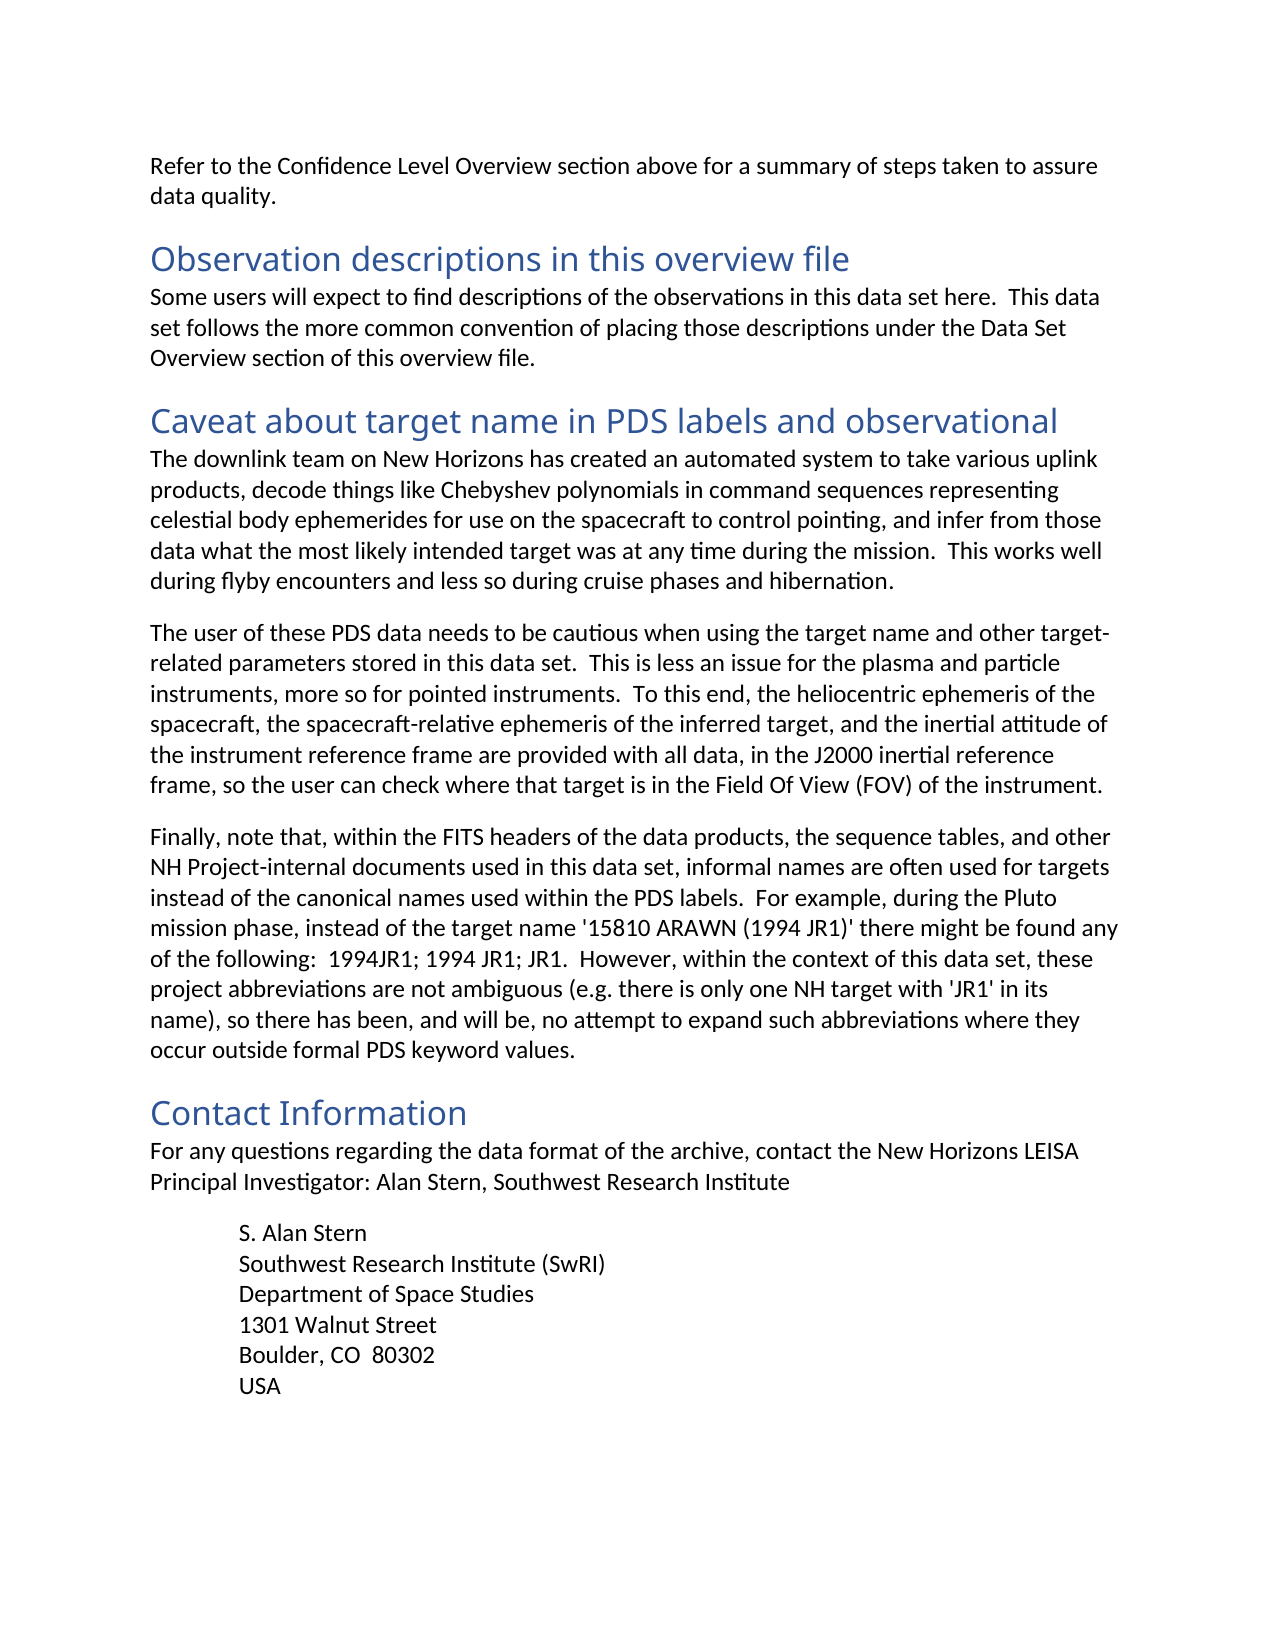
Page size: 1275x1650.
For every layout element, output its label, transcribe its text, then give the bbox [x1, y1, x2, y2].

text S. Alan Stern Southwest Research Institute (SwRI) Department of Space Studies 1301 Walnut Street Boulder, CO 80302 USA [239, 1217, 1125, 1400]
text Finally, note that, within the FITS headers of the data products, the sequence tables, and other NH Project-internal documents used in this data set, informal names are often used for targets instead of the canonical names used within the PDS labels. For example, during the Pluto mission phase, instead of the target name '15810 ARAWN (1994 JR1)' there might be found any of the following: 1994JR1; 1994 JR1; JR1. However, within the context of this data set, these project abbreviations are not ambiguous (e.g. there is only one NH target with 'JR1' in its name), so there has been, and will be, no attempt to expand such abbreviations where they occur outside formal PDS keyword values. [150, 821, 1125, 1065]
subtitle Observation descriptions in this overview file [150, 236, 1125, 281]
text The user of these PDS data needs to be cautious when using the target name and other target-related parameters stored in this data set. This is less an issue for the plasma and particle instruments, more so for pointed instruments. To this end, the heliocentric ephemeris of the spacecraft, the spacecraft-relative ephemeris of the inferred target, and the inertial attitude of the instrument reference frame are provided with all data, in the J2000 inertial reference frame, so the user can check where that target is in the Field Of View (FOV) of the instrument. [150, 617, 1125, 800]
text Some users will expect to find descriptions of the observations in this data set here. This data set follows the more common convention of placing those descriptions under the Data Set Overview section of this overview file. [150, 281, 1125, 373]
subtitle Caveat about target name in PDS labels and observational [150, 398, 1125, 443]
text Refer to the Confidence Level Overview section above for a summary of steps taken to assure data quality. [150, 150, 1125, 211]
text For any questions regarding the data format of the archive, contact the New Horizons LEISA Principal Investigator: Alan Stern, Southwest Research Institute [150, 1135, 1125, 1196]
subtitle Contact Information [150, 1090, 1125, 1135]
text The downlink team on New Horizons has created an automated system to take various uplink products, decode things like Chebyshev polynomials in command sequences representing celestial body ephemerides for use on the spacecraft to control pointing, and infer from those data what the most likely intended target was at any time during the mission. This works well during flyby encounters and less so during cruise phases and hibernation. [150, 443, 1125, 596]
